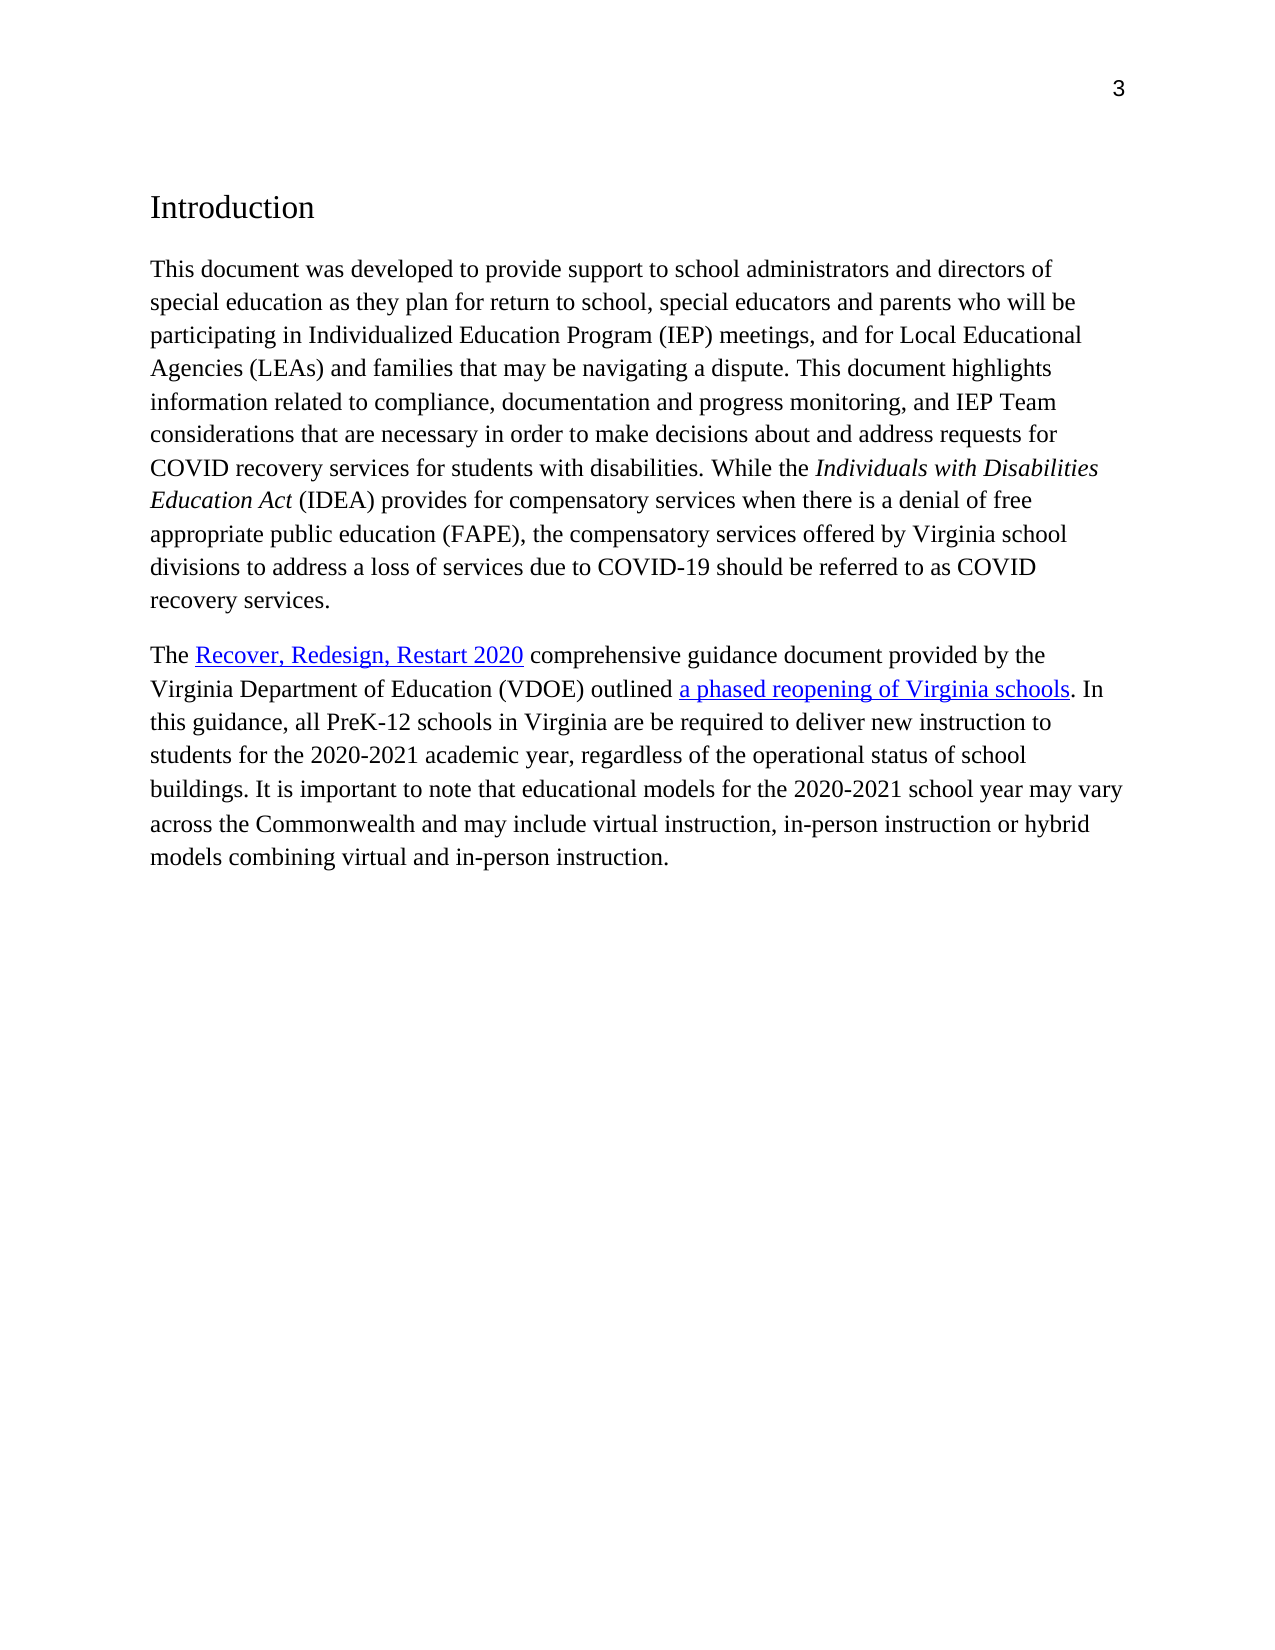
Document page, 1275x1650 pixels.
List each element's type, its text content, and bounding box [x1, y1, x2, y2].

text The Recover, Redesign, Restart 2020 comprehensive guidance document provided by the Virginia Department of Education (VDOE) outlined a phased reopening of Virginia schools. In this guidance, all PreK-12 schools in Virginia are be required to deliver new instruction to students for the 2020-2021 academic year, regardless of the operational status of school buildings. It is important to note that educational models for the 2020-2021 school year may vary across the Commonwealth and may include virtual instruction, in-person instruction or hybrid models combining virtual and in-person instruction. [150, 641, 1125, 870]
text This document was developed to provide support to school administrators and directors of special education as they plan for return to school, special educators and parents who will be participating in Individualized Education Program (IEP) meetings, and for Local Educational Agencies (LEAs) and families that may be navigating a dispute. This document highlights information related to compliance, documentation and progress monitoring, and IEP Team considerations that are necessary in order to make decisions about and address requests for COVID recovery services for students with disabilities. While the Individuals with Disabilities Education Act (IDEA) provides for compensatory services when there is a denial of free appropriate public education (FAPE), the compensatory services offered by Virginia school divisions to address a loss of services due to COVID-19 should be referred to as COVID recovery services. [150, 254, 1125, 613]
subtitle Introduction [150, 187, 1125, 226]
